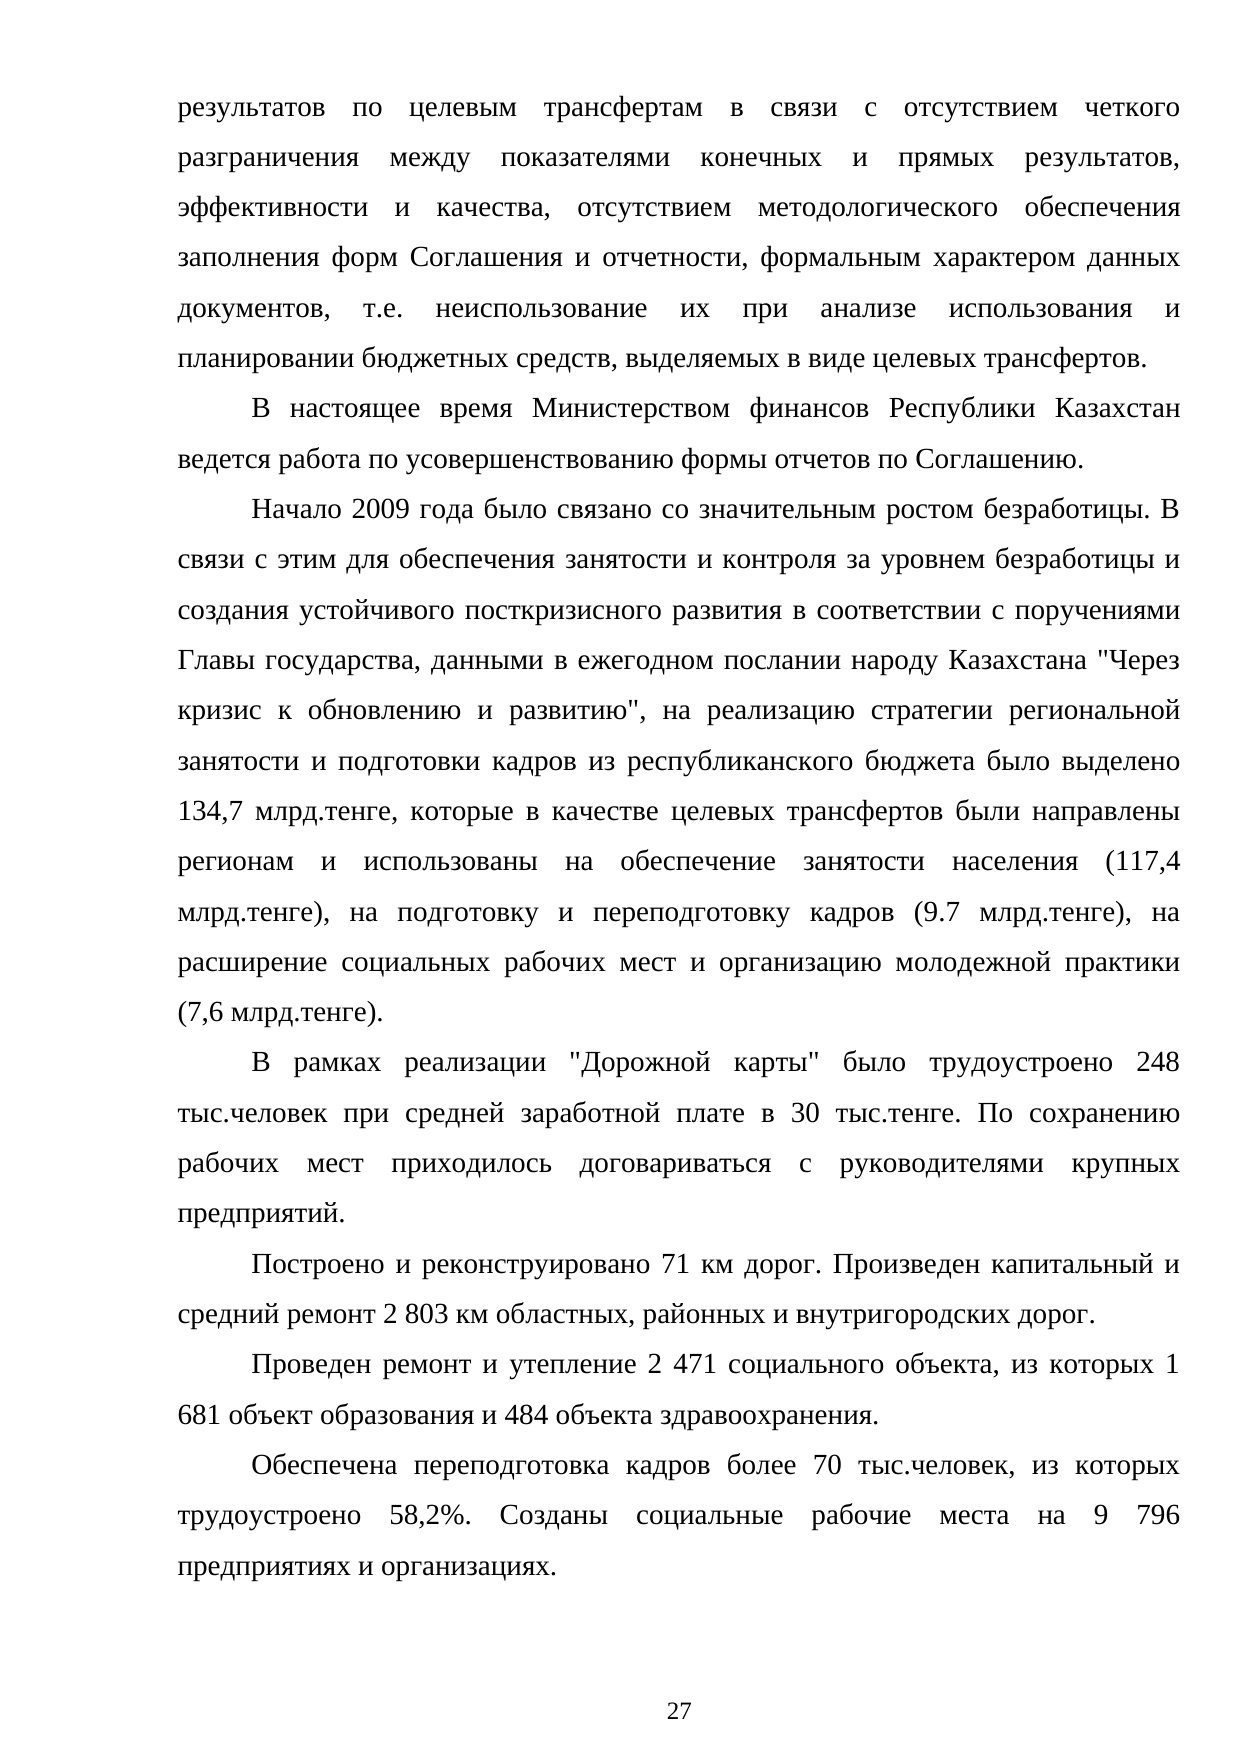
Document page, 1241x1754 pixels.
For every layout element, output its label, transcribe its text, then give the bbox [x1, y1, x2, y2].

text В настоящее время Министерством финансов Республики Казахстан ведется работа по усовершенствованию формы отчетов по Соглашению. [177, 391, 1181, 474]
text Начало 2009 года было связано со значительным ростом безработицы. В связи с этим для обеспечения занятости и контроля за уровнем безработицы и создания устойчивого посткризисного развития в соответствии с поручениями Главы государства, данными в ежегодном послании народу Казахстана "Через кризис к обновлению и развитию", на реализацию стратегии региональной занятости и подготовки кадров из республиканского бюджета было выделено 134,7 млрд.тенге, которые в качестве целевых трансфертов были направлены регионам и использованы на обеспечение занятости населения (117,4 млрд.тенге), на подготовку и переподготовку кадров (9.7 млрд.тенге), на расширение социальных рабочих мест и организацию молодежной практики (7,6 млрд.тенге). [177, 491, 1181, 1028]
text Обеспечена переподготовка кадров более 70 тыс.человек, из которых трудоустроено 58,2%. Созданы социальные рабочие места на 9 796 предприятиях и организациях. [177, 1447, 1181, 1581]
text Проведен ремонт и утепление 2 471 социального объекта, из которых 1 681 объект образования и 484 объекта здравоохранения. [177, 1346, 1181, 1430]
text В рамках реализации "Дорожной карты" было трудоустроено 248 тыс.человек при средней заработной плате в 30 тыс.тенге. По сохранению рабочих мест приходилось договариваться с руководителями крупных предприятий. [177, 1044, 1181, 1229]
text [177, 89, 1181, 374]
text Построено и реконструировано 71 км дорог. Произведен капитальный и средний ремонт 2 803 км областных, районных и внутригородских дорог. [177, 1246, 1181, 1330]
